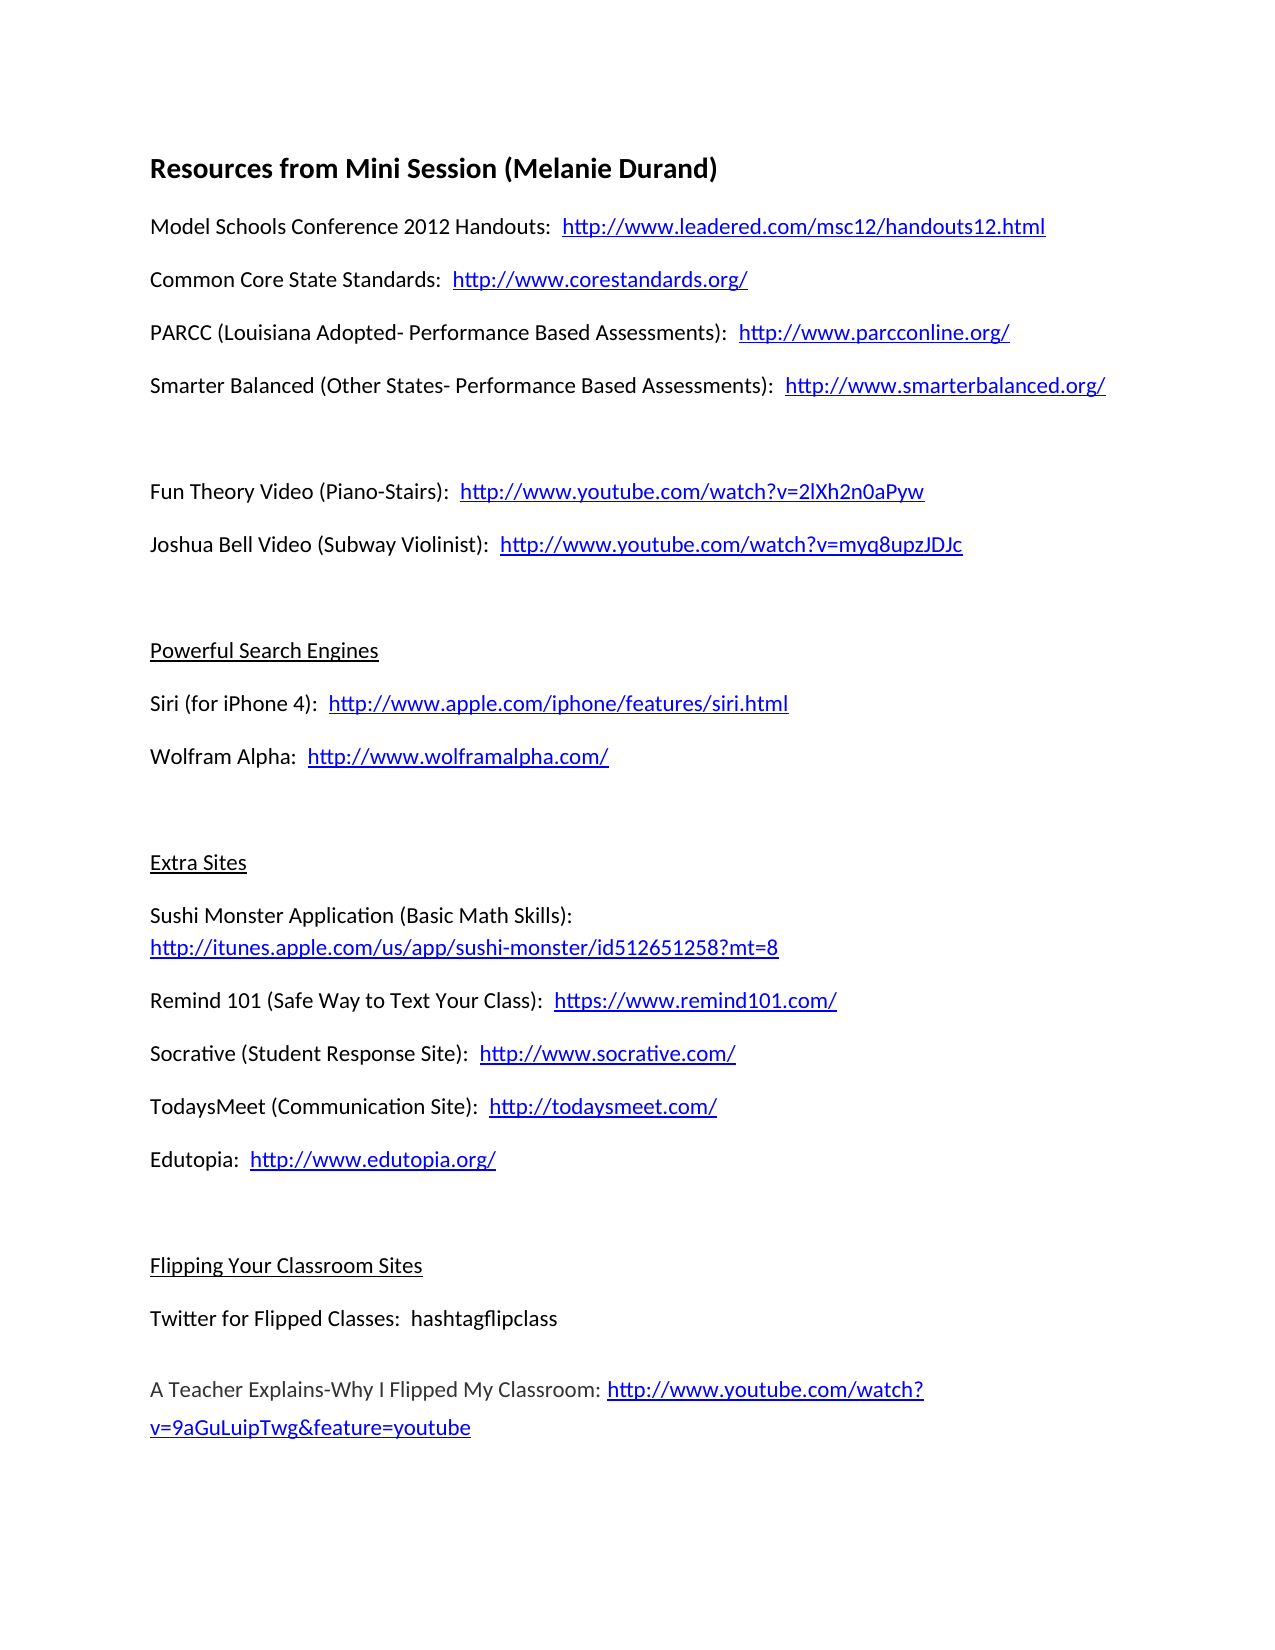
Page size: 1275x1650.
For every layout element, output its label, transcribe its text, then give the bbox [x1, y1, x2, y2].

text Siri (for iPhone 4): http://www.apple.com/iphone/features/siri.html [150, 689, 1125, 717]
text Sushi Monster Application (Basic Math Skills): http://itunes.apple.com/us/app/sushi-monster/id512651258?mt=8 [150, 901, 1125, 961]
text Fun Theory Video (Piano-Stairs): http://www.youtube.com/watch?v=2lXh2n0aPyw [150, 477, 1125, 505]
text Joshua Bell Video (Subway Violinist): http://www.youtube.com/watch?v=myq8upzJDJc [150, 530, 1125, 558]
text Twitter for Flipped Classes: hashtagflipclass [150, 1304, 1125, 1332]
text Socrative (Student Response Site): http://www.socrative.com/ [150, 1039, 1125, 1067]
text Edutopia: http://www.edutopia.org/ [150, 1145, 1125, 1173]
text Powerful Search Engines [150, 636, 1125, 664]
text Resources from Mini Session (Melanie Durand) [150, 150, 1125, 186]
text Wolfram Alpha: http://www.wolframalpha.com/ [150, 742, 1125, 770]
text Remind 101 (Safe Way to Text Your Class): https://www.remind101.com/ [150, 986, 1125, 1014]
text A Teacher Explains-Why I Flipped My Classroom: http://www.youtube.com/watch?v=9aGuLuipTwg&feature=youtube [150, 1366, 1125, 1441]
text TodaysMeet (Communication Site): http://todaysmeet.com/ [150, 1092, 1125, 1120]
text Smarter Balanced (Other States- Performance Based Assessments): http://www.smarterbalanced.org/ [150, 371, 1125, 399]
text PARCC (Louisiana Adopted- Performance Based Assessments): http://www.parcconline.org/ [150, 318, 1125, 346]
text Model Schools Conference 2012 Handouts: http://www.leadered.com/msc12/handouts12.html [150, 212, 1125, 240]
text Flipping Your Classroom Sites [150, 1251, 1125, 1279]
text Common Core State Standards: http://www.corestandards.org/ [150, 265, 1125, 293]
text Extra Sites [150, 848, 1125, 876]
